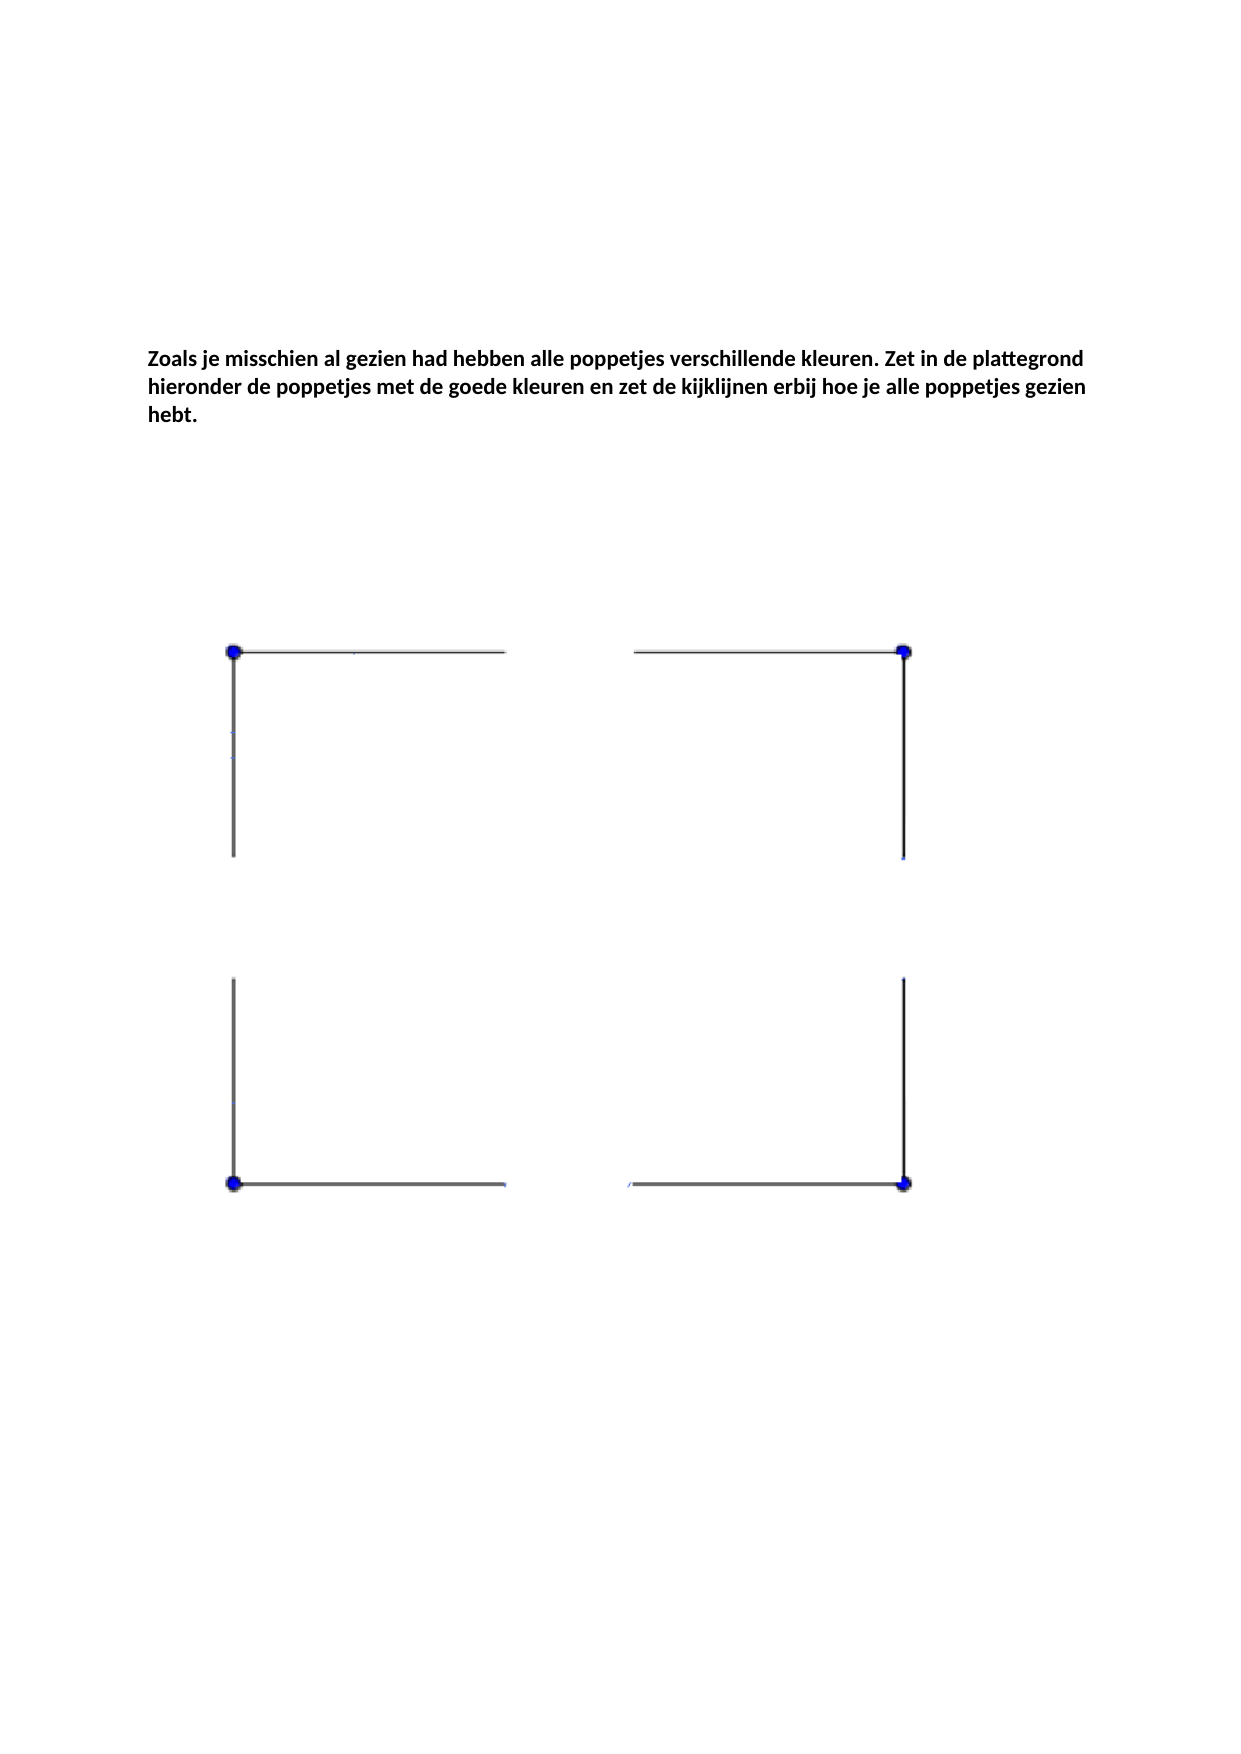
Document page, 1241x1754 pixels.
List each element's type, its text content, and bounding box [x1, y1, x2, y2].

picture [223, 642, 932, 1223]
text Zoals je misschien al gezien had hebben alle poppetjes verschillende kleuren. Zet in de plattegrond hieronder de poppetjes met de goede kleuren en zet de kijklijnen erbij hoe je alle poppetjes gezien hebt. [148, 344, 1093, 428]
